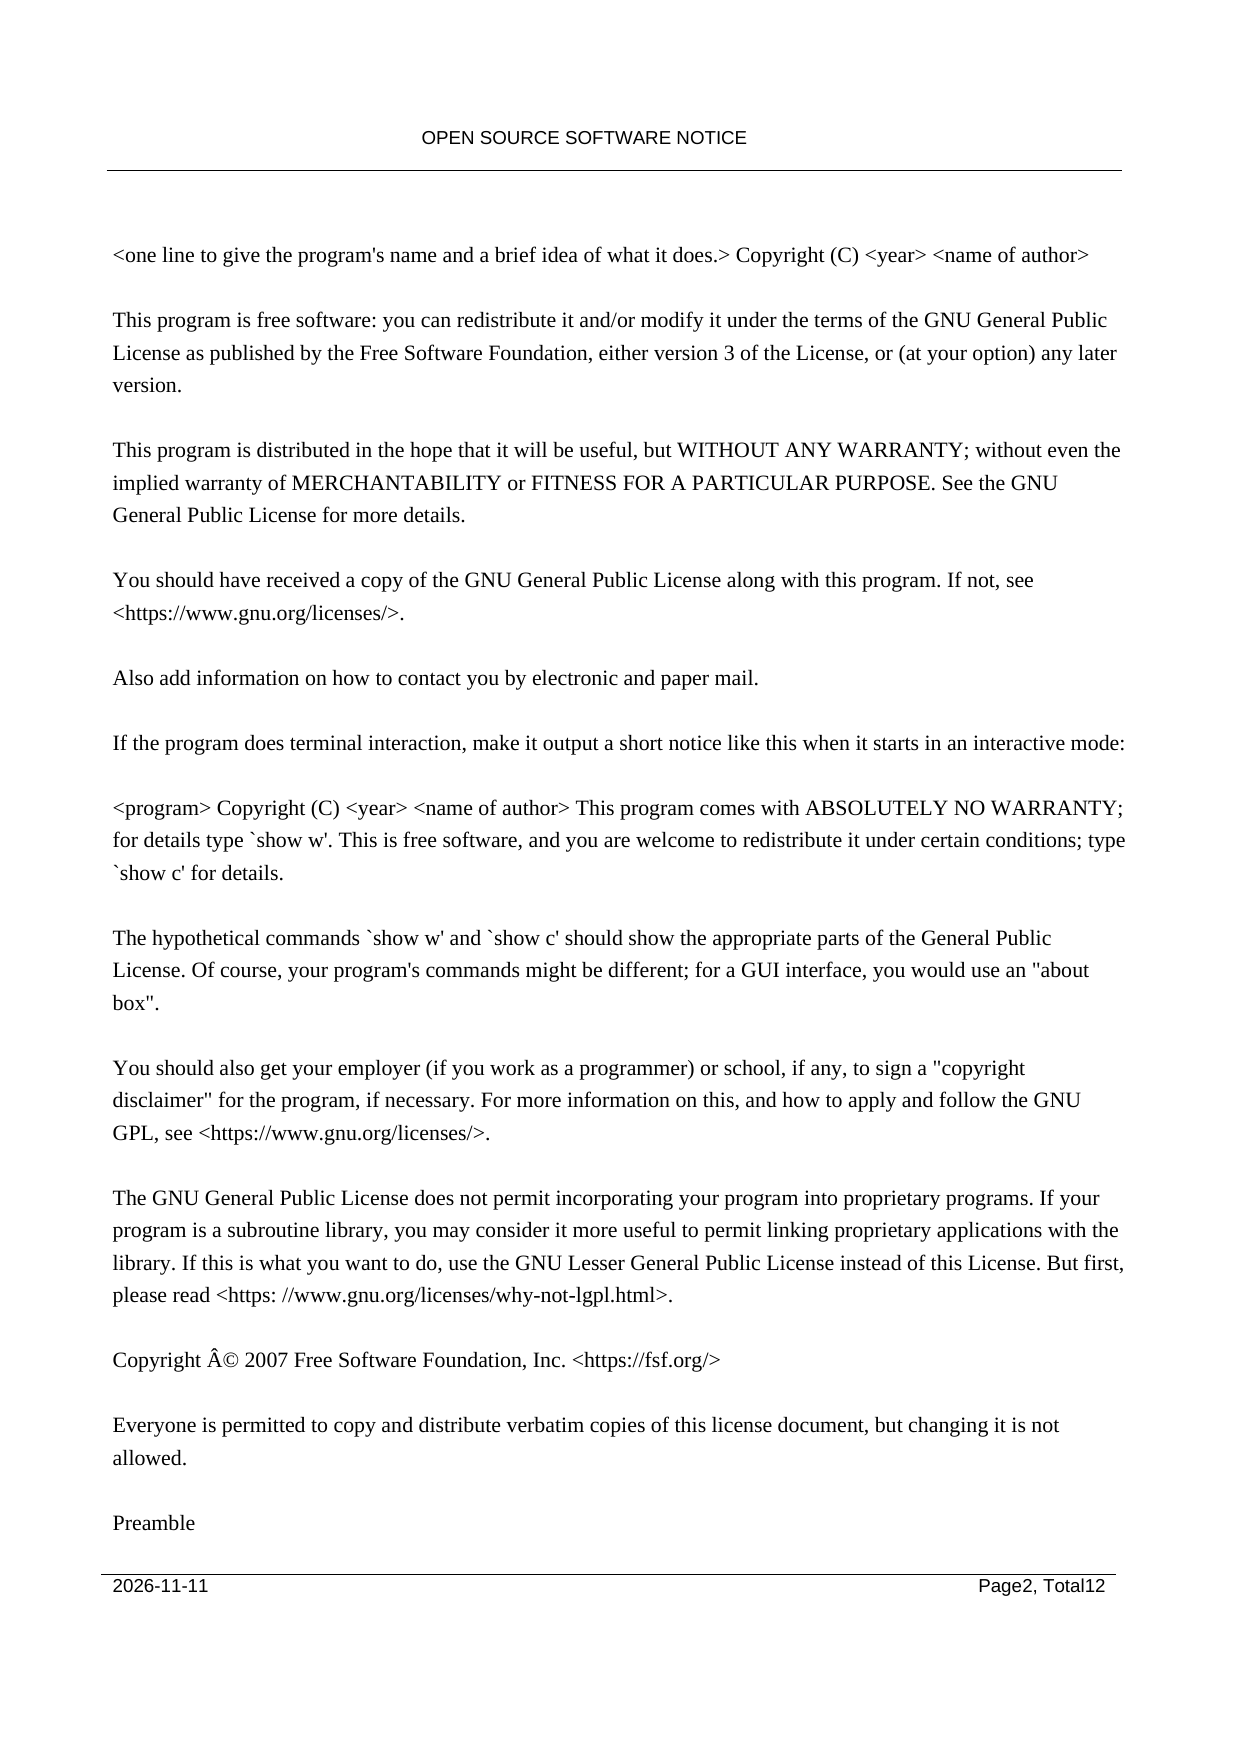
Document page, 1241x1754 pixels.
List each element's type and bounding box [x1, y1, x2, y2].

text [112, 206, 1128, 1539]
